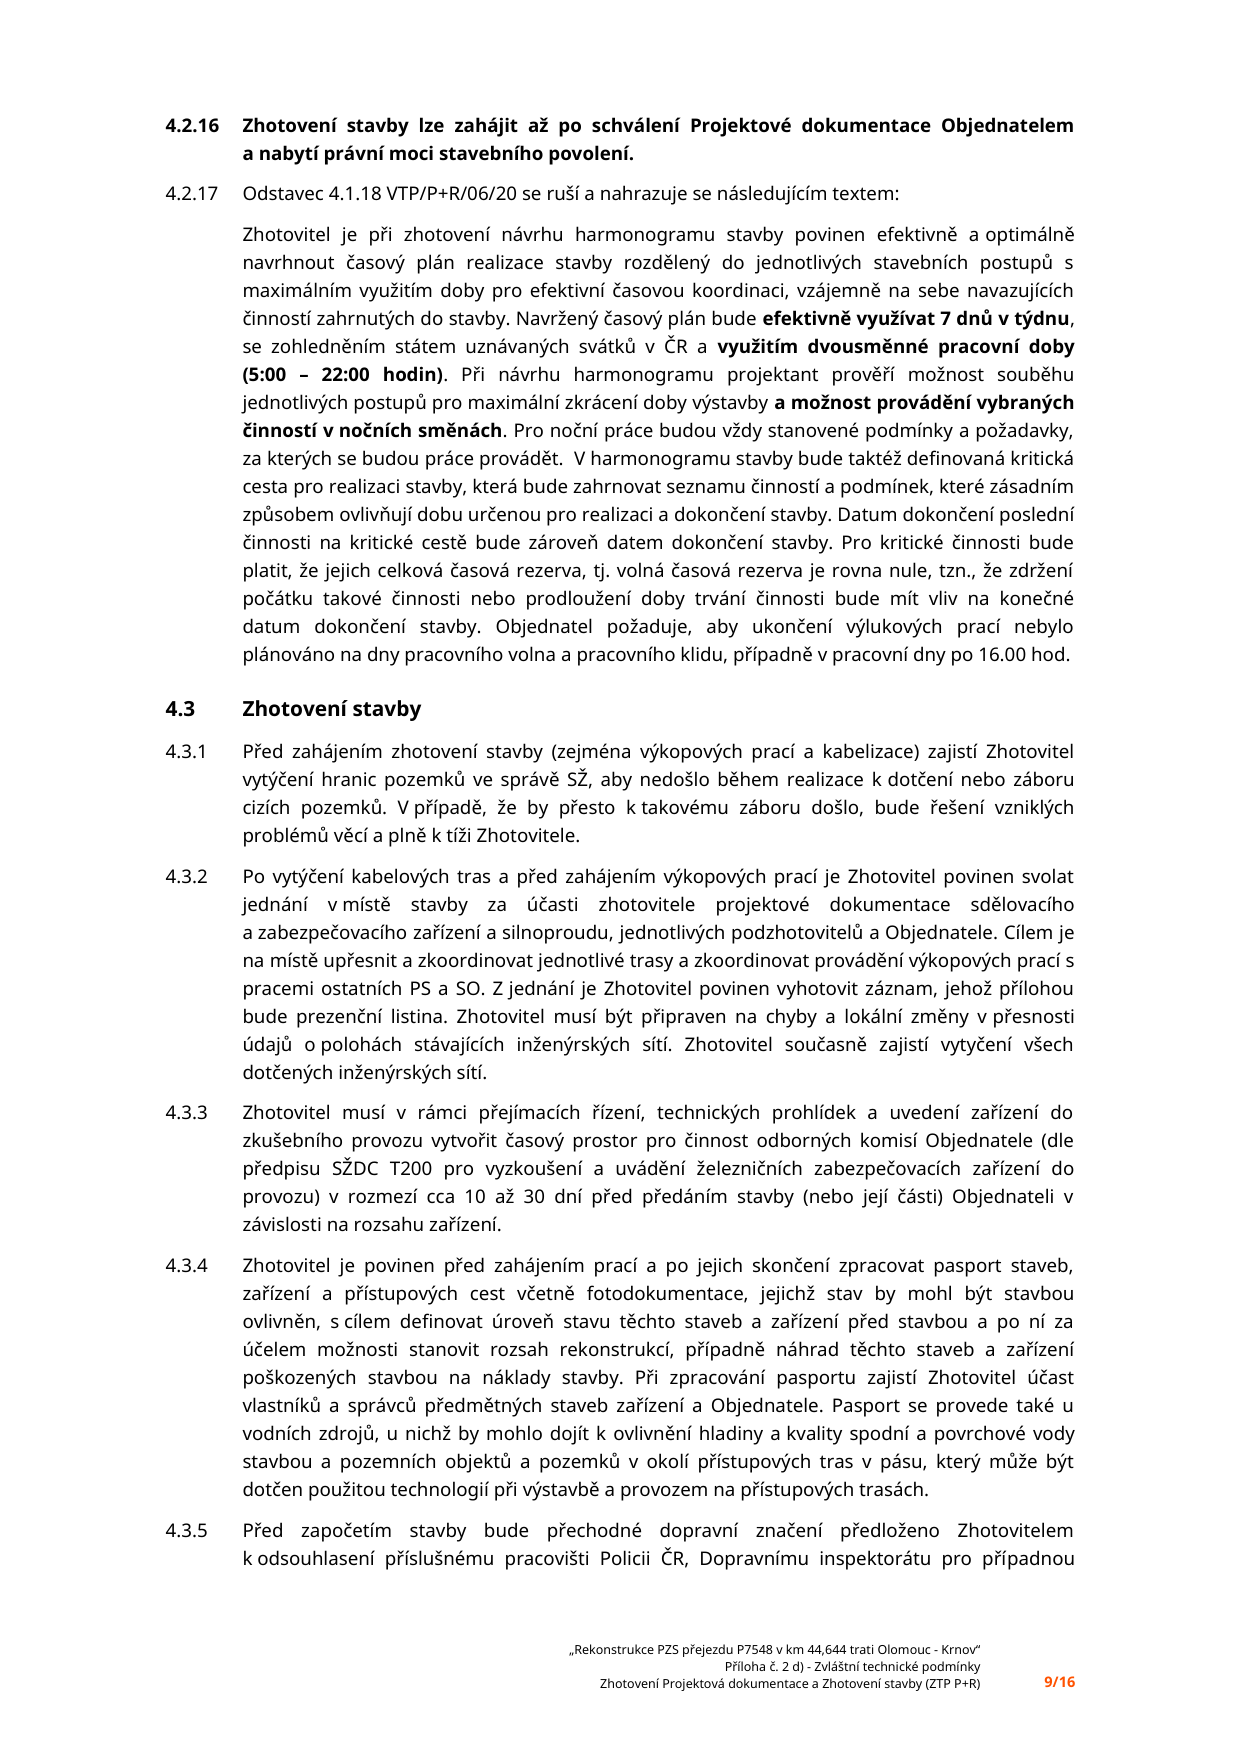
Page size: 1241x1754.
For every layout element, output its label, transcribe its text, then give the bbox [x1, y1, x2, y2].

text Zhotovení stavby [165, 694, 1075, 723]
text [165, 1517, 1075, 1570]
text Zhotovitel je při zhotovení návrhu harmonogramu stavby povinen efektivně a optimálně navrhnout časový plán realizace stavby rozdělený do jednotlivých stavebních postupů s maximálním využitím doby pro efektivní časovou koordinaci, vzájemně na sebe navazujících činností zahrnutých do stavby. Navržený časový plán bude efektivně využívat 7 dnů v týdnu, se zohledněním státem uznávaných svátků v ČR a využitím dvousměnné pracovní doby (5:00 – 22:00 hodin). Při návrhu harmonogramu projektant prověří možnost souběhu jednotlivých postupů pro maximální zkrácení doby výstavby a možnost provádění vybraných činností v nočních směnách. Pro noční práce budou vždy stanovené podmínky a požadavky, za kterých se budou práce provádět. V harmonogramu stavby bude taktéž definovaná kritická cesta pro realizaci stavby, která bude zahrnovat seznamu činností a podmínek, které zásadním způsobem ovlivňují dobu určenou pro realizaci a dokončení stavby. Datum dokončení poslední činnosti na kritické cestě bude zároveň datem dokončení stavby. Pro kritické činnosti bude platit, že jejich celková časová rezerva, tj. volná časová rezerva je rovna nule, tzn., že zdržení počátku takové činnosti nebo prodloužení doby trvání činnosti bude mít vliv na konečné datum dokončení stavby. Objednatel požaduje, aby ukončení výlukových prací nebylo plánováno na dny pracovního volna a pracovního klidu, případně v pracovní dny po 16.00 hod. [242, 221, 1075, 667]
text Po vytýčení kabelových tras a před zahájením výkopových prací je Zhotovitel povinen svolat jednání v místě stavby za účasti zhotovitele projektové dokumentace sdělovacího a zabezpečovacího zařízení a silnoproudu, jednotlivých podzhotovitelů a Objednatele. Cílem je na místě upřesnit a zkoordinovat jednotlivé trasy a zkoordinovat provádění výkopových prací s pracemi ostatních PS a SO. Z jednání je Zhotovitel povinen vyhotovit záznam, jehož přílohou bude prezenční listina. Zhotovitel musí být připraven na chyby a lokální změny v přesnosti údajů o polohách stávajících inženýrských sítí. Zhotovitel současně zajistí vytyčení všech dotčených inženýrských sítí. [165, 863, 1075, 1084]
text Zhotovitel je povinen před zahájením prací a po jejich skončení zpracovat pasport staveb, zařízení a přístupových cest včetně fotodokumentace, jejichž stav by mohl být stavbou ovlivněn, s cílem definovat úroveň stavu těchto staveb a zařízení před stavbou a po ní za účelem možnosti stanovit rozsah rekonstrukcí, případně náhrad těchto staveb a zařízení poškozených stavbou na náklady stavby. Při zpracování pasportu zajistí Zhotovitel účast vlastníků a správců předmětných staveb zařízení a Objednatele. Pasport se provede také u vodních zdrojů, u nichž by mohlo dojít k ovlivnění hladiny a kvality spodní a povrchové vody stavbou a pozemních objektů a pozemků v okolí přístupových tras v pásu, který může být dotčen použitou technologií při výstavbě a provozem na přístupových trasách. [165, 1252, 1075, 1502]
text Zhotovitel musí v rámci přejímacích řízení, technických prohlídek a uvedení zařízení do zkušebního provozu vytvořit časový prostor pro činnost odborných komisí Objednatele (dle předpisu SŽDC T200 pro vyzkoušení a uvádění železničních zabezpečovacích zařízení do provozu) v rozmezí cca 10 až 30 dní před předáním stavby (nebo její části) Objednateli v závislosti na rozsahu zařízení. [165, 1099, 1075, 1237]
text Zhotovení stavby lze zahájit až po schválení Projektové dokumentace Objednatelem a nabytí právní moci stavebního povolení. [165, 112, 1075, 166]
text Před zahájením zhotovení stavby (zejména výkopových prací a kabelizace) zajistí Zhotovitel vytýčení hranic pozemků ve správě SŽ, aby nedošlo během realizace k dotčení nebo záboru cizích pozemků. V případě, že by přesto k takovému záboru došlo, bude řešení vzniklých problémů věcí a plně k tíži Zhotovitele. [165, 738, 1075, 848]
text Odstavec 4.1.18 VTP/P+R/06/20 se ruší a nahrazuje se následujícím textem: [165, 181, 1075, 206]
